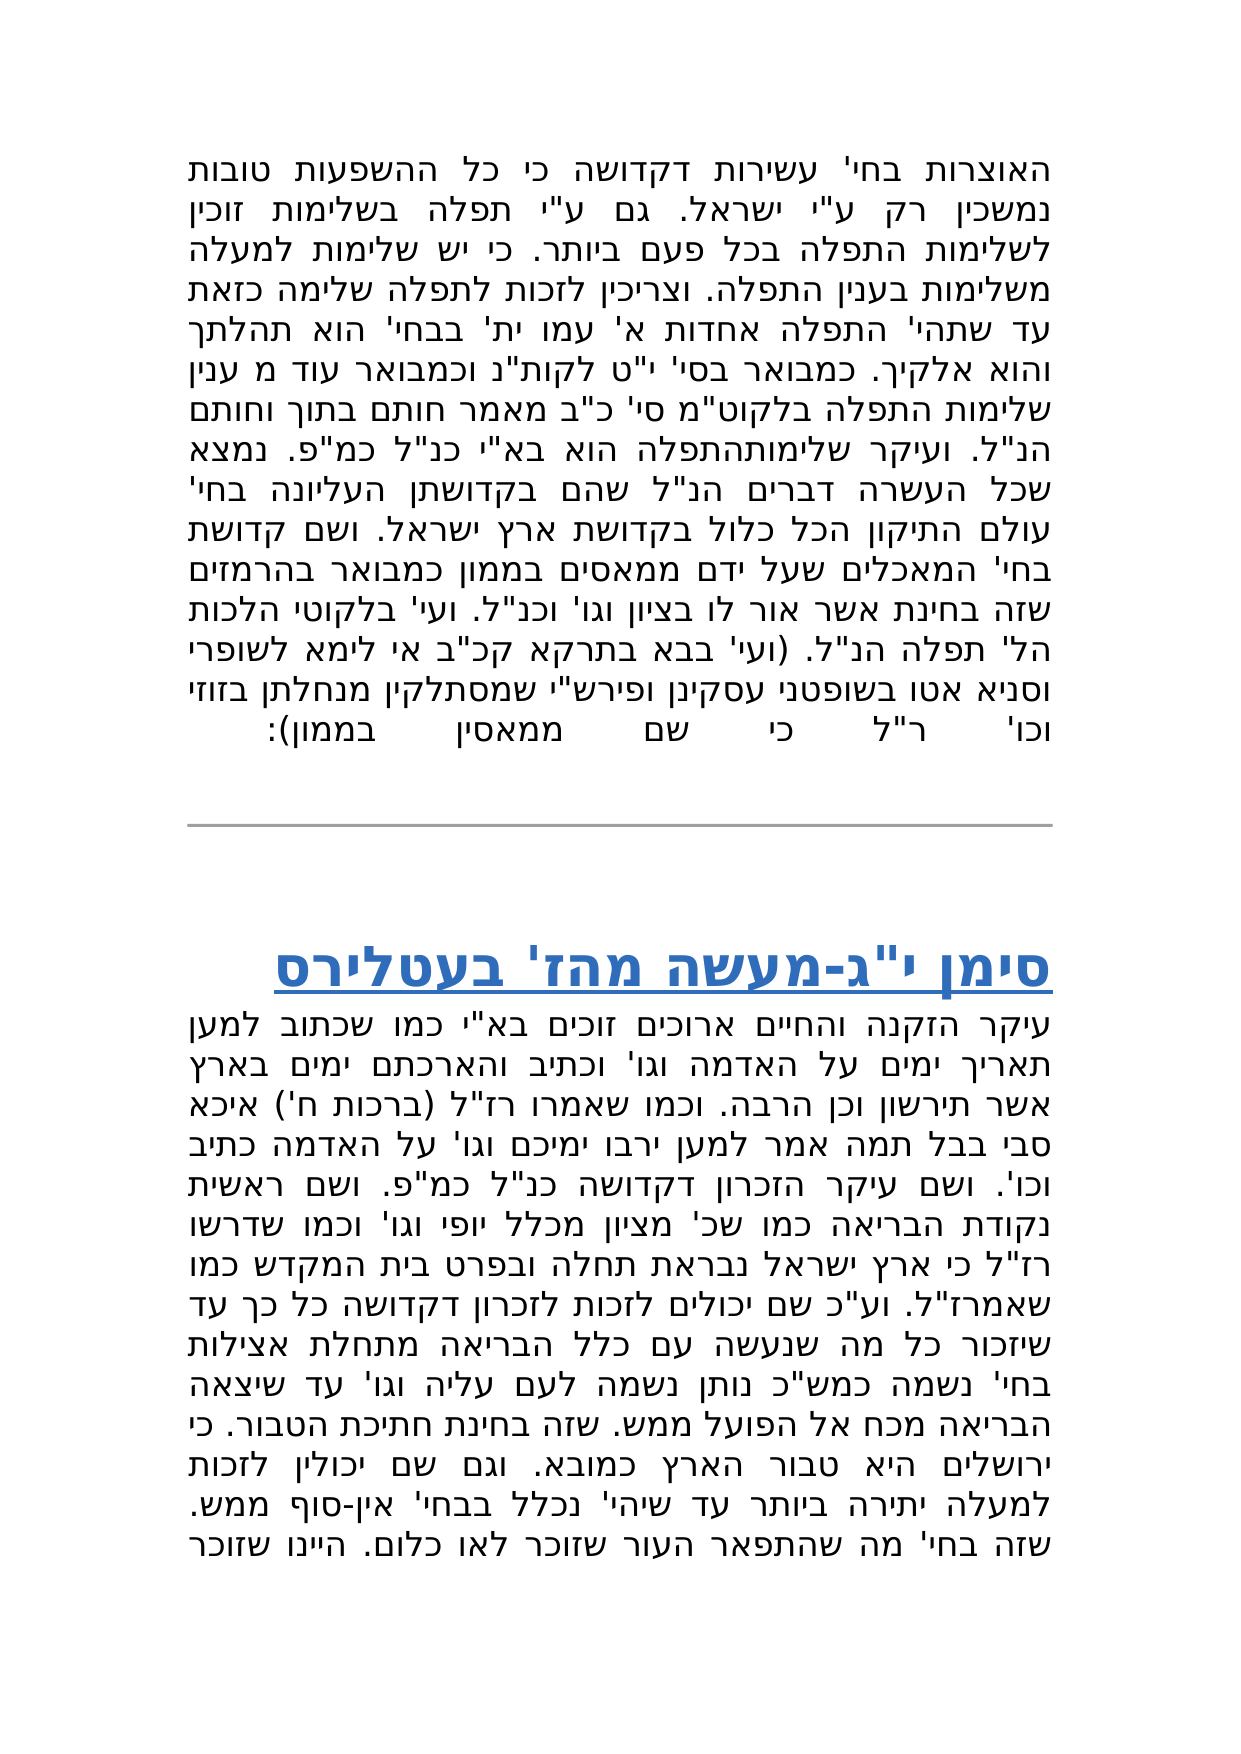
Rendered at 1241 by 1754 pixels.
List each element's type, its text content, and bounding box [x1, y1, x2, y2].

text סימן י"ג-מעשה מהז' בעטלירס [187, 934, 1053, 1000]
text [187, 150, 1053, 819]
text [187, 1005, 1053, 1565]
